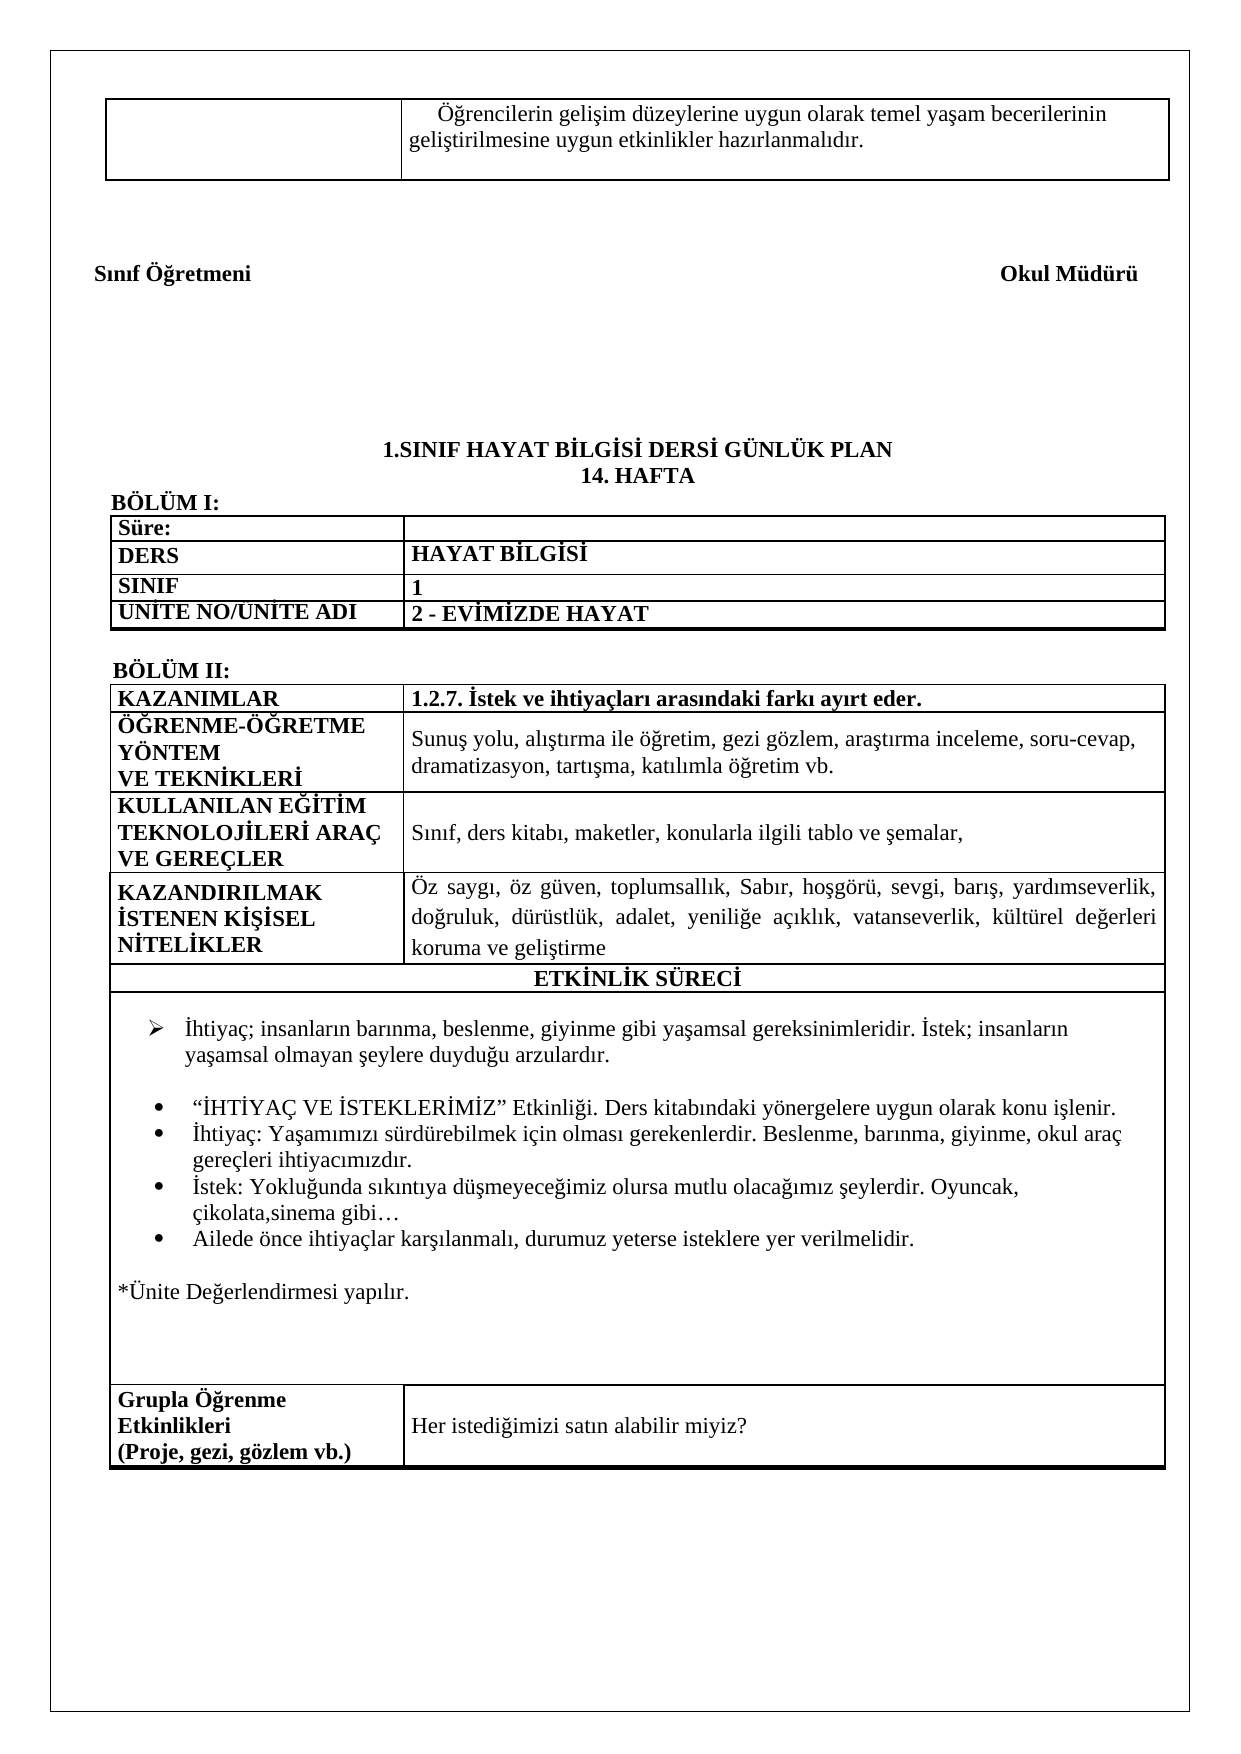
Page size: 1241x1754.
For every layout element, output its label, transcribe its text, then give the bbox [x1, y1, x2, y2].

table_header KAZANIMLAR [111, 685, 403, 711]
text BÖLÜM II: [94, 658, 1181, 684]
table_cell KULLANILAN EĞİTİM TEKNOLOJİLERİ ARAÇ VE GEREÇLER [111, 793, 403, 872]
table_cell HAYAT BİLGİSİ [405, 542, 1164, 574]
table_cell Grupla Öğrenme Etkinlikleri (Proje, gezi, gözlem vb.) [111, 1385, 403, 1465]
table_cell ÖĞRENME-ÖĞRETME YÖNTEM VE TEKNİKLERİ [111, 713, 403, 791]
table_cell Her istediğimizi satın alabilir miyiz? [405, 1386, 1164, 1465]
text 1.SINIF HAYAT BİLGİSİ DERSİ GÜNLÜK PLAN [94, 436, 1181, 462]
table_cell ETKİNLİK SÜRECİ [111, 965, 1164, 991]
table_cell DERS [112, 542, 403, 574]
table_header 1.2.7. İstek ve ihtiyaçları arasındaki farkı ayırt eder. [404, 685, 1164, 711]
table_cell UNİTE NO/ÜNİTE ADI [112, 602, 403, 627]
text BÖLÜM I: [94, 489, 1181, 515]
table_cell Öz saygı, öz güven, toplumsallık, Sabır, hoşgörü, sevgi, barış, yardımseverlik, doğruluk, dürüstlük, adalet, yeniliğe açıklık, vatanseverlik, kültürel değerleri koruma ve geliştirme [405, 873, 1164, 963]
table_cell Sunuş yolu, alıştırma ile öğretim, gezi gözlem, araştırma inceleme, soru-cevap, dramatizasyon, tartışma, katılımla öğretim vb. [404, 713, 1164, 791]
text Sınıf Öğretmeni Okul Müdürü [94, 260, 1181, 286]
table_cell İhtiyaç; insanların barınma, beslenme, giyinme gibi yaşamsal gereksinimleridir. İstek; insanların yaşamsal olmayan şeylere duyduğu arzulardır. “İHTİYAÇ VE İSTEKLERİMİZ” Etkinliği. Ders kitabındaki yönergelere uygun olarak konu işlenir. İhtiyaç: Yaşamımızı sürdürebilmek için olması gerekenlerdir. Beslenme, barınma, giyinme, okul araç gereçleri ihtiyacımızdır. İstek: Yokluğunda sıkıntıya düşmeyeceğimiz olursa mutlu olacağımız şeylerdir. Oyuncak, çikolata,sinema gibi… Ailede önce ihtiyaçlar karşılanmalı, durumuz yeterse isteklere yer verilmelidir. *Ünite Değerlendirmesi yapılır. [111, 993, 1164, 1384]
table_cell KAZANDIRILMAK İSTENEN KİŞİSEL NİTELİKLER [111, 873, 403, 963]
table_cell SINIF [112, 575, 403, 600]
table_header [402, 100, 1168, 179]
table_cell 1 [405, 575, 1164, 600]
table_cell Sınıf, ders kitabı, maketler, konularla ilgili tablo ve şemalar, [404, 793, 1164, 872]
text 14. HAFTA [94, 462, 1181, 489]
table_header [107, 100, 401, 179]
table_header Süre: [112, 517, 403, 540]
table_header [405, 517, 1164, 540]
table_cell 2 - EVİMİZDE HAYAT [405, 602, 1164, 627]
